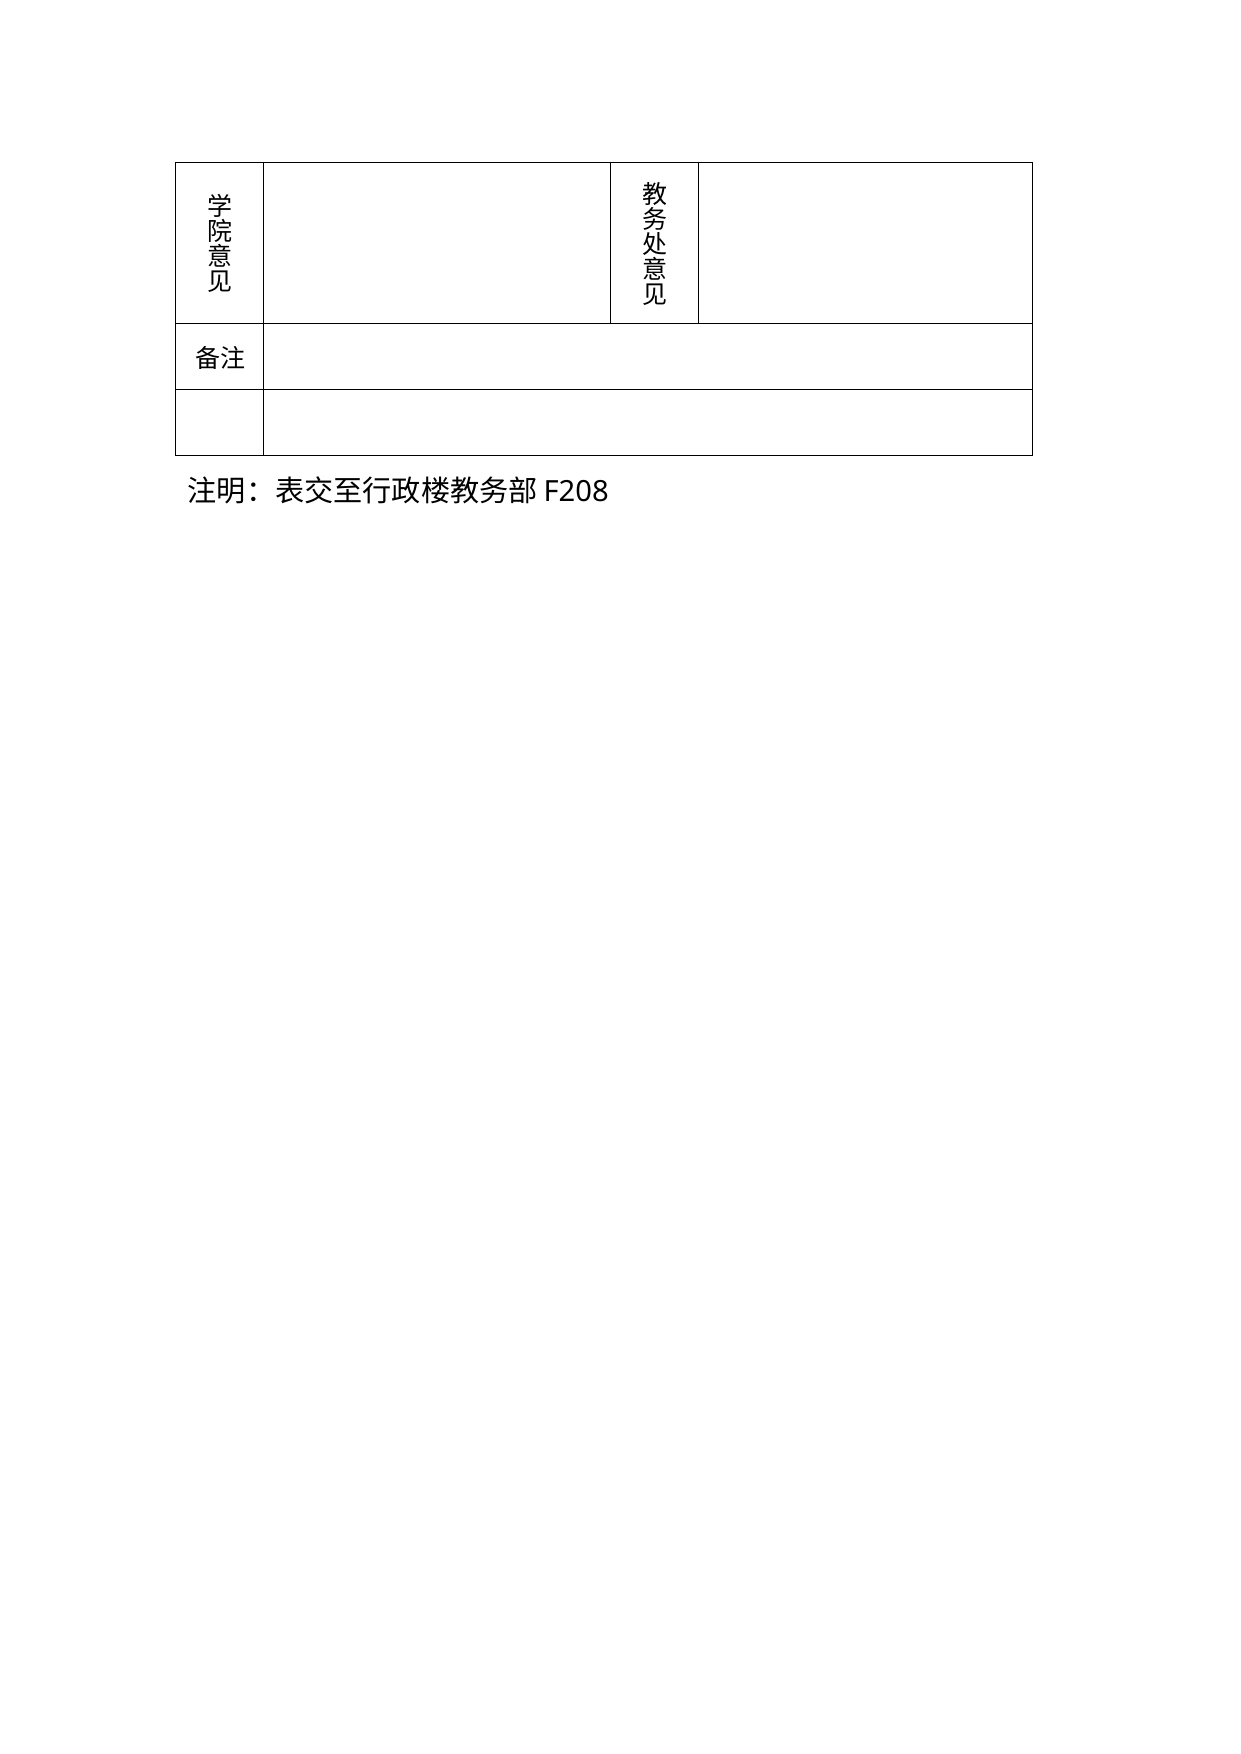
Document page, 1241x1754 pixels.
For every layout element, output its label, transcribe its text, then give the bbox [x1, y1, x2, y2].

table_cell [264, 390, 1032, 455]
table_cell [699, 163, 1032, 323]
table_cell [176, 390, 263, 455]
text 注明：表交至行政楼教务部F208 [187, 456, 1053, 521]
table_cell [264, 163, 610, 323]
table_cell 教务处意见 [611, 163, 698, 323]
table_cell 学院意见 [176, 163, 263, 323]
table_cell 备注 [176, 324, 263, 389]
table_cell [264, 324, 1032, 389]
